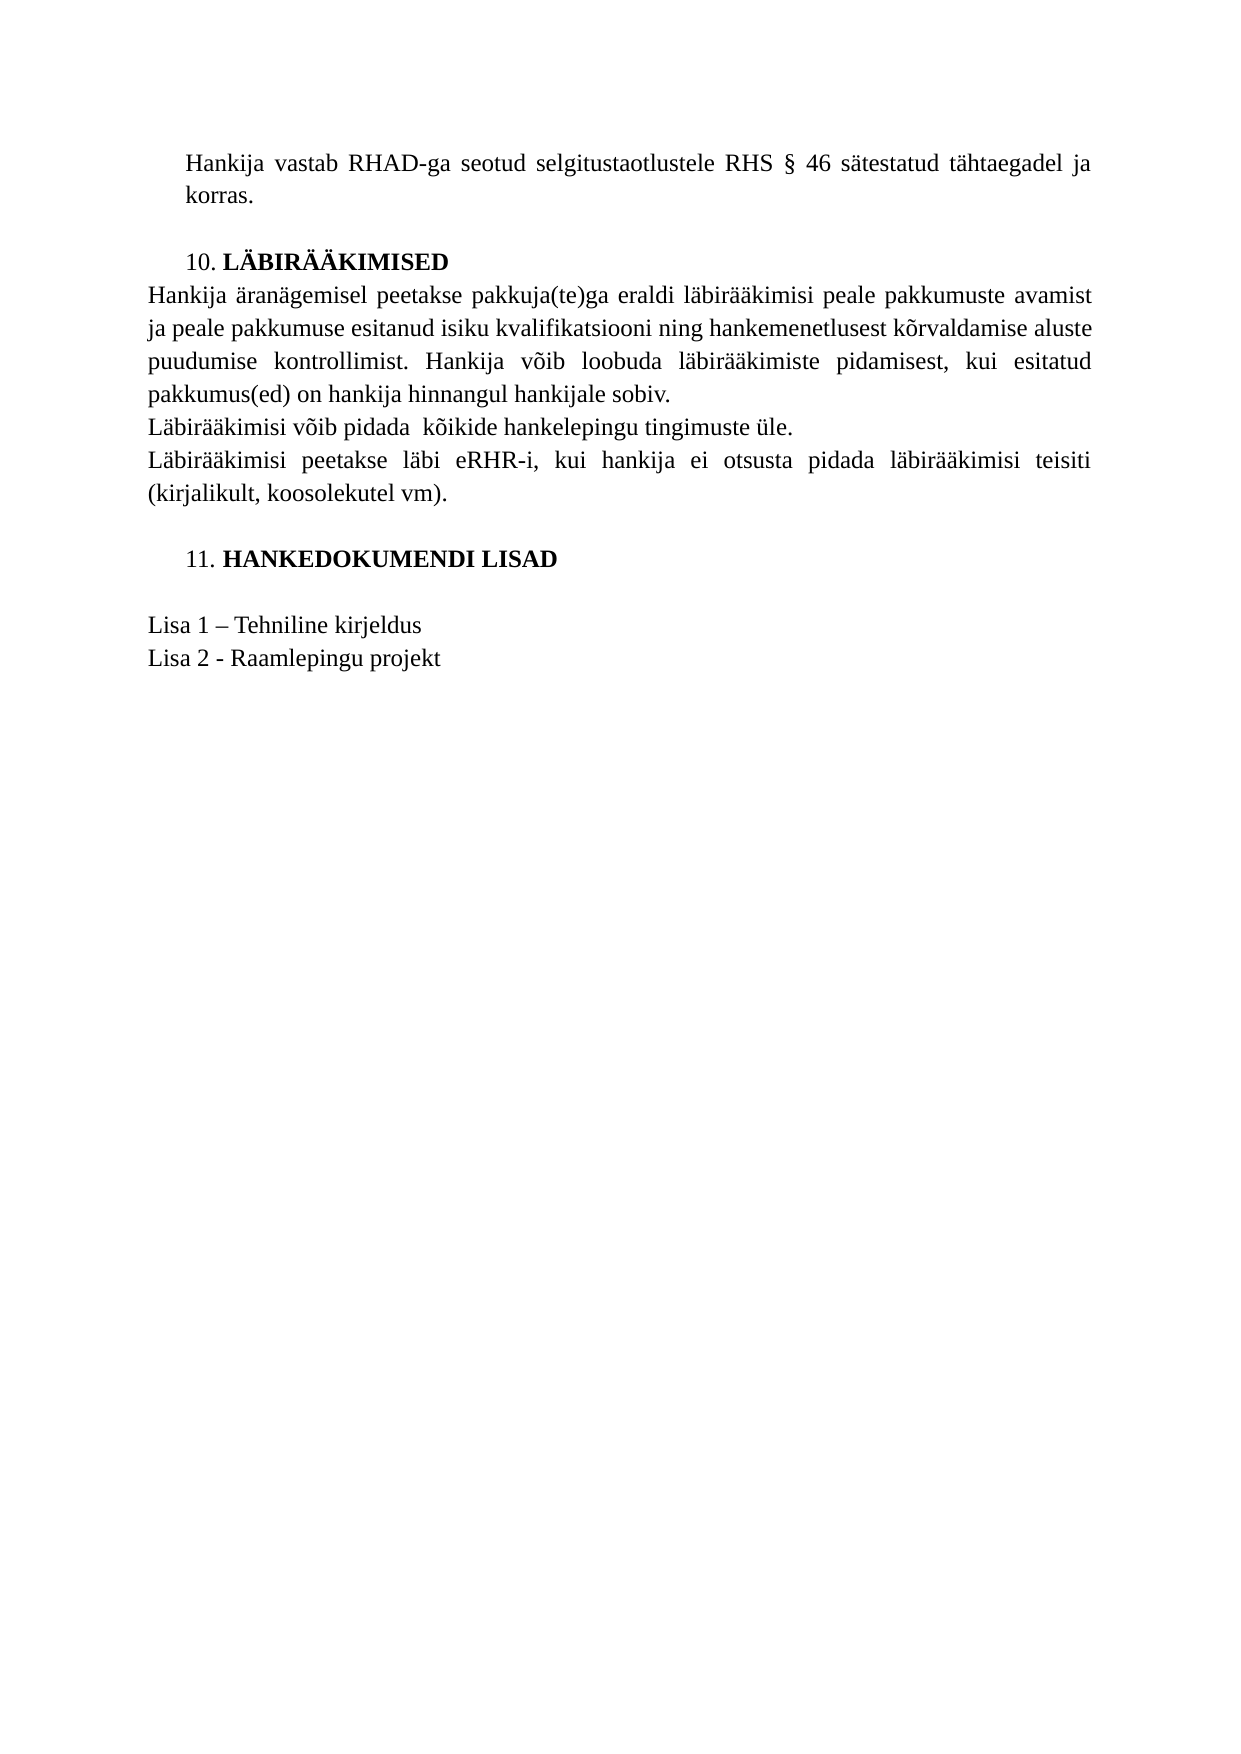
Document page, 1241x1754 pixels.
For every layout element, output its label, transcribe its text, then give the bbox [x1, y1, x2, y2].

text Läbirääkimisi võib pidada kõikide hankelepingu tingimuste üle. [148, 412, 1093, 441]
text Hankija vastab RHAD-ga seotud selgitustaotlustele RHS § 46 sätestatud tähtaegadel ja korras. [185, 148, 1093, 209]
text Lisa 2 - Raamlepingu projekt [148, 643, 1093, 672]
text Läbirääkimisi peetakse läbi eRHR-i, kui hankija ei otsusta pidada läbirääkimisi teisiti (kirjalikult, koosolekutel vm). [148, 445, 1093, 507]
text Hankija äranägemisel peetakse pakkuja(te)ga eraldi läbirääkimisi peale pakkumuste avamist ja peale pakkumuse esitanud isiku kvalifikatsiooni ning hankemenetlusest kõrvaldamise aluste puudumise kontrollimist. Hankija võib loobuda läbirääkimiste pidamisest, kui esitatud pakkumus(ed) on hankija hinnangul hankijale sobiv. [148, 280, 1093, 407]
text Lisa 1 – Tehniline kirjeldus [148, 610, 1093, 639]
list HANKEDOKUMENDI LISAD [185, 544, 1093, 573]
list LÄBIRÄÄKIMISED [185, 247, 1093, 275]
